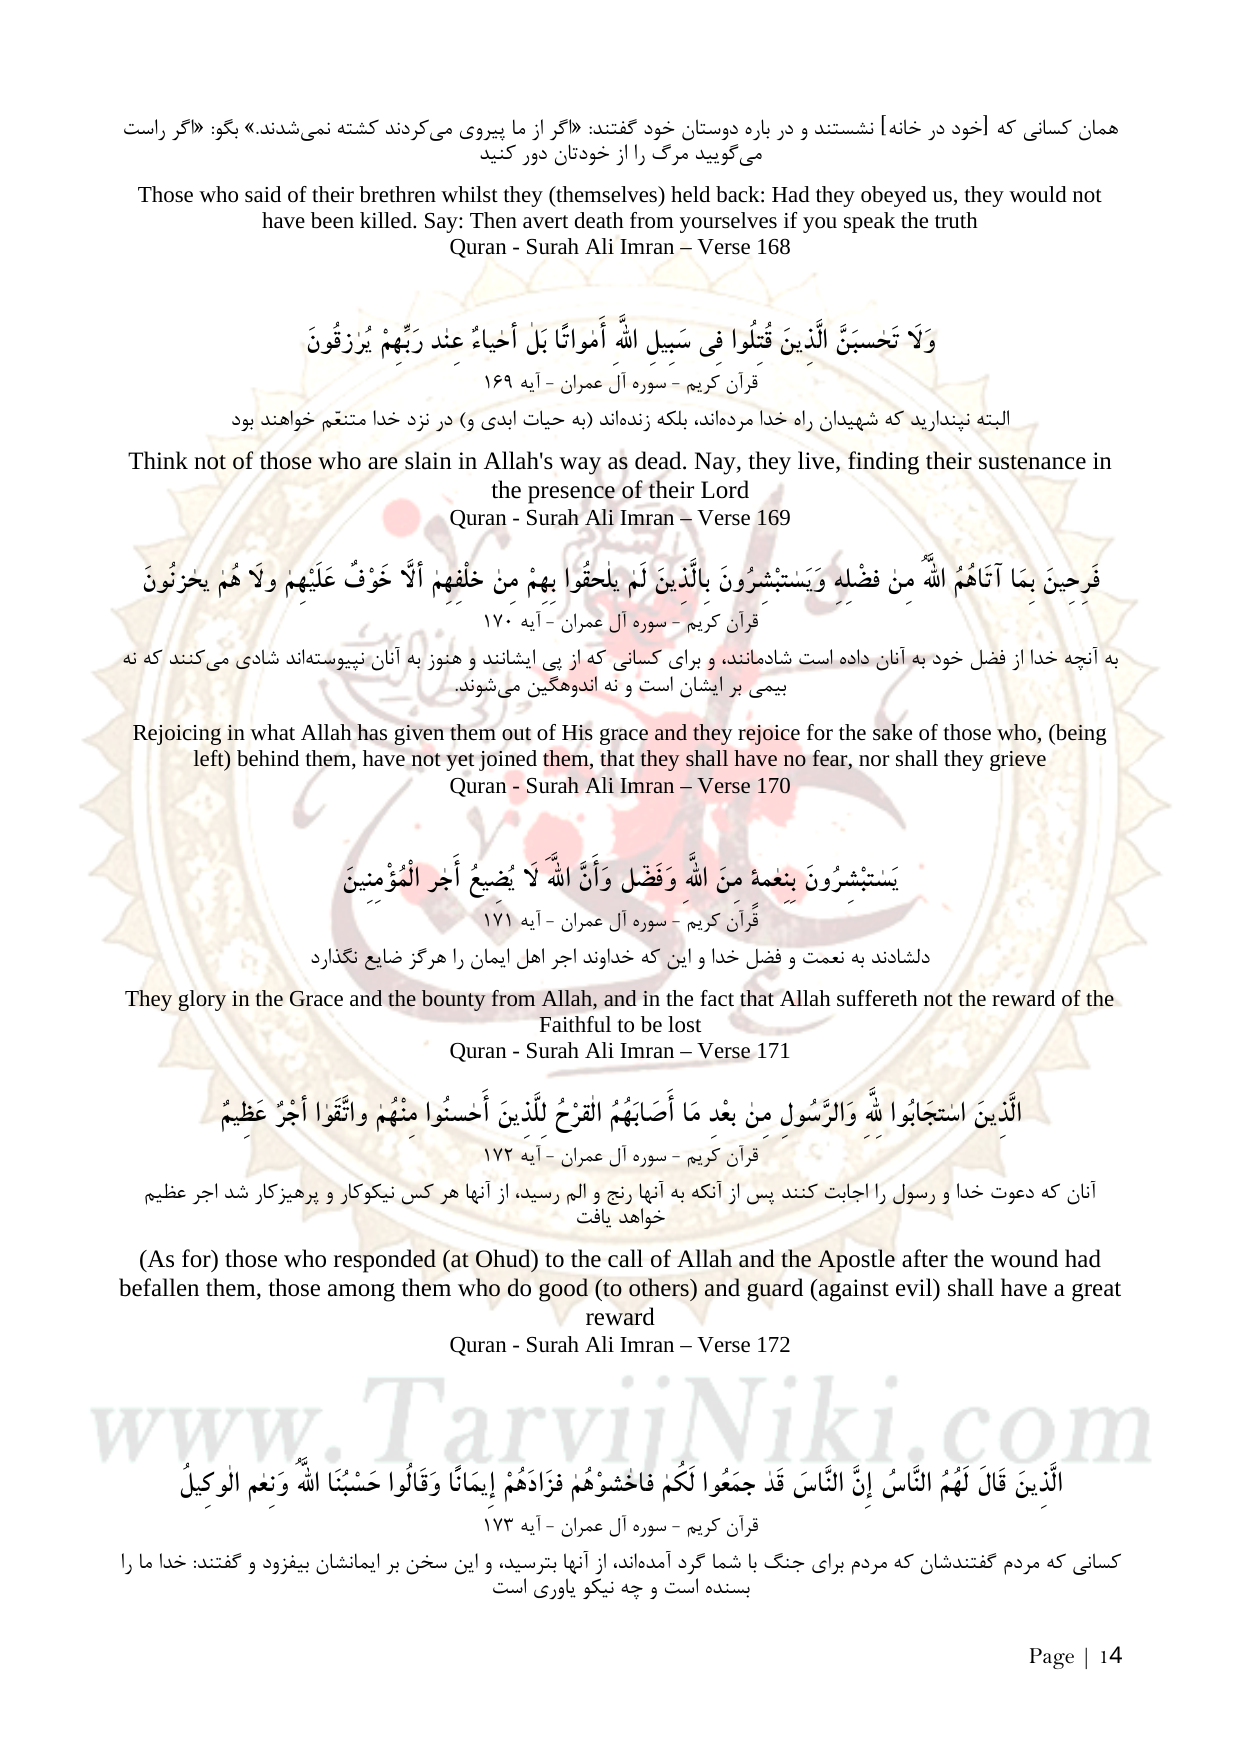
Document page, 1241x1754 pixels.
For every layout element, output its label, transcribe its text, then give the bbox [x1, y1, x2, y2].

text قرآن کریم - سوره آل عمران - آیه 171 [118, 912, 1122, 935]
text قرآن کریم - سوره آل عمران - آیه 173 [118, 1516, 1122, 1539]
text قرآن کریم - سوره آل عمران - آیه 170 [118, 613, 1122, 636]
text به آنچه خدا از فضل خود به آنان داده است شادمانند، و براى كسانى كه از پى ايشانند و هنوز به آنان نپيوسته‌اند شادى مى‌كنند كه نه بيمى بر ايشان است و نه اندوهگين مى‌شوند. [118, 648, 1122, 700]
text فَرِحِينَ بِمَا آتَاهُمُ اللَّهُ مِنْ فَضْلِهِ وَيَسْتَبْشِرُونَ بِالَّذِينَ لَمْ يَلْحَقُوا بِهِمْ مِنْ خَلْفِهِمْ أَلَّا خَوْفٌ عَلَيْهِمْ وَلَا هُمْ يَحْزَنُونَ [118, 543, 1122, 600]
text يَسْتَبْشِرُونَ بِنِعْمَةٍ مِنَ اللَّهِ وَفَضْلٍ وَأَنَّ اللَّهَ لَا يُضِيعُ أَجْرَ الْمُؤْمِنِينَ [118, 811, 1122, 899]
text قرآن کریم - سوره آل عمران - آیه 172 [118, 1146, 1122, 1169]
text Rejoicing in what Allah has given them out of His grace and they rejoice for the sake of those who, (being left) behind them, have not yet joined them, that they shall have no fear, nor shall they grieve Quran - Surah Ali Imran – Verse 170 [118, 719, 1122, 798]
text Think not of those who are slain in Allah's way as dead. Nay, they live, finding their sustenance in the presence of their Lord Quran - Surah Ali Imran – Verse 169 [118, 446, 1122, 530]
text Those who said of their brethren whilst they (themselves) held back: Had they obeyed us, they would not have been killed. Say: Then avert death from yourselves if you speak the truth Quran - Surah Ali Imran – Verse 168 [118, 181, 1122, 260]
text الَّذِينَ اسْتَجَابُوا لِلَّهِ وَالرَّسُولِ مِنْ بَعْدِ مَا أَصَابَهُمُ الْقَرْحُ لِلَّذِينَ أَحْسَنُوا مِنْهُمْ وَاتَّقَوْا أَجْرٌ عَظِيمٌ [118, 1076, 1122, 1134]
text آنان که دعوت خدا و رسول را اجابت کنند پس از آنکه به آنها رنج و الم رسید، از آنها هر کس نیکوکار و پرهیزکار شد اجر عظیم خواهد یافت [118, 1182, 1122, 1232]
text همان كسانى كه [خود در خانه‌] نشستند و در باره دوستان خود گفتند: «اگر از ما پيروى مى‌كردند كشته نمى‌شدند.» بگو: «اگر راست مى‌گوييد مرگ را از خودتان دور كنيد [118, 118, 1122, 168]
text They glory in the Grace and the bounty from Allah, and in the fact that Allah suffereth not the reward of the Faithful to be lost Quran - Surah Ali Imran – Verse 171 [118, 985, 1122, 1064]
text قرآن کریم - سوره آل عمران - آیه 169 [118, 373, 1122, 396]
text (As for) those who responded (at Ohud) to the call of Allah and the Apostle after the wound had befallen them, those among them who do good (to others) and guard (against evil) shall have a great reward Quran - Surah Ali Imran – Verse 172 [118, 1244, 1122, 1357]
text دلشادند به نعمت و فضل خدا و این که خداوند اجر اهل ایمان را هرگز ضایع نگذارد [118, 947, 1122, 972]
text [118, 1552, 1122, 1602]
text البته نپندارید که شهیدان راه خدا مرده‌اند، بلکه زنده‌اند (به حیات ابدی و) در نزد خدا متنعّم خواهند بود [118, 409, 1122, 434]
text وَلَا تَحْسَبَنَّ الَّذِينَ قُتِلُوا فِي سَبِيلِ اللَّهِ أَمْوَاتًا بَلْ أَحْيَاءٌ عِنْدَ رَبِّهِمْ يُرْزَقُونَ [118, 272, 1122, 361]
text الَّذِينَ قَالَ لَهُمُ النَّاسُ إِنَّ النَّاسَ قَدْ جَمَعُوا لَكُمْ فَاخْشَوْهُمْ فَزَادَهُمْ إِيمَانًا وَقَالُوا حَسْبُنَا اللَّهُ وَنِعْمَ الْوَكِيلُ [118, 1473, 1122, 1504]
